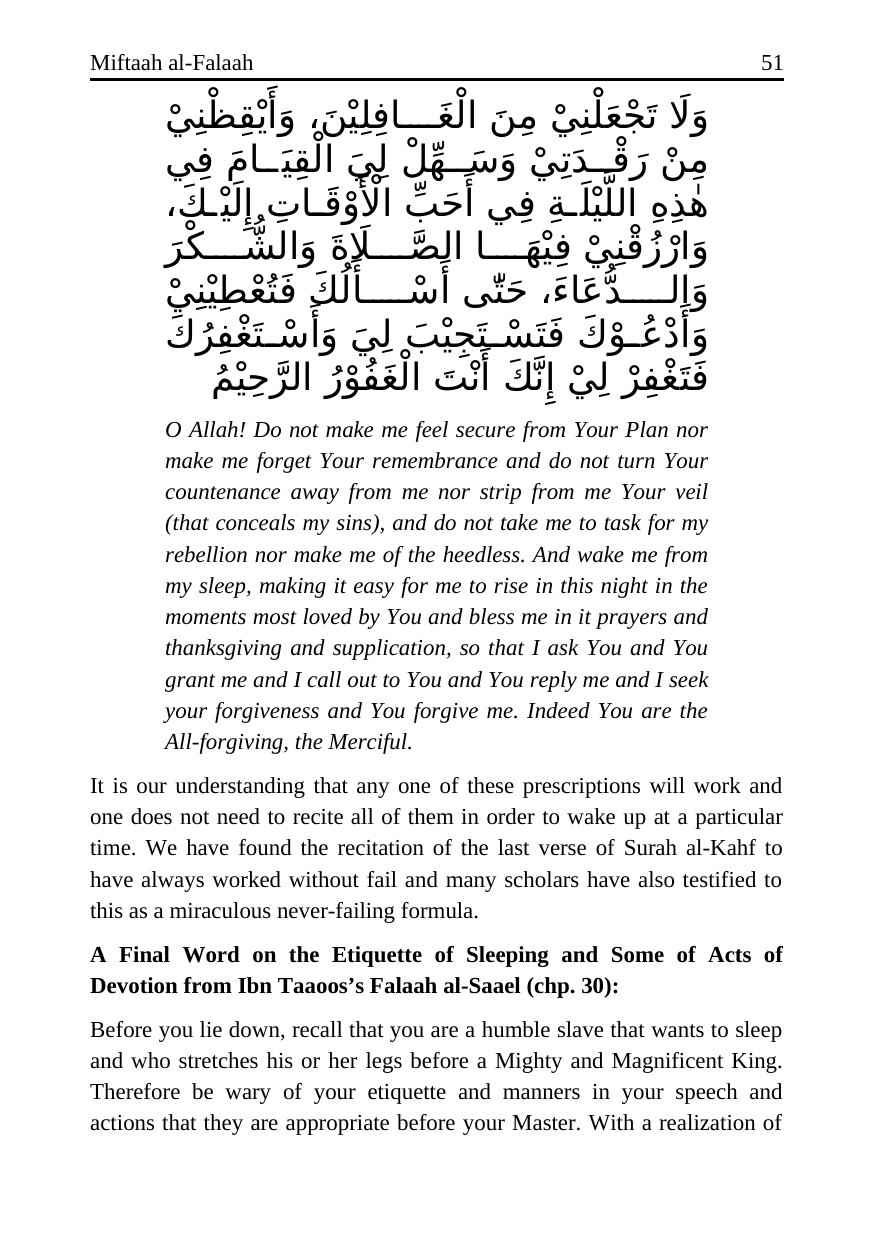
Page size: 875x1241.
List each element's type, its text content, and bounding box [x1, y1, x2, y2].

text A Final Word on the Etiquette of Sleeping and Some of Acts of Devotion from Ibn Taaoos’s Falaah al-Saael (chp. 30): [90, 937, 784, 999]
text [165, 94, 709, 399]
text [90, 1012, 784, 1137]
text It is our understanding that any one of these prescriptions will work and one does not need to recite all of them in order to wake up at a particular time. We have found the recitation of the last verse of Surah al-Kahf to have always worked without fail and many scholars have also testified to this as a miraculous never-failing formula. [90, 768, 784, 924]
text O Allah! Do not make me feel secure from Your Plan nor make me forget Your remembrance and do not turn Your countenance away from me nor strip from me Your veil (that conceals my sins), and do not take me to task for my rebellion nor make me of the heedless. And wake me from my sleep, making it easy for me to rise in this night in the moments most loved by You and bless me in it prayers and thanksgiving and supplication, so that I ask You and You grant me and I call out to You and You reply me and I seek your forgiveness and You forgive me. Indeed You are the All-forgiving, the Merciful. [165, 412, 709, 756]
